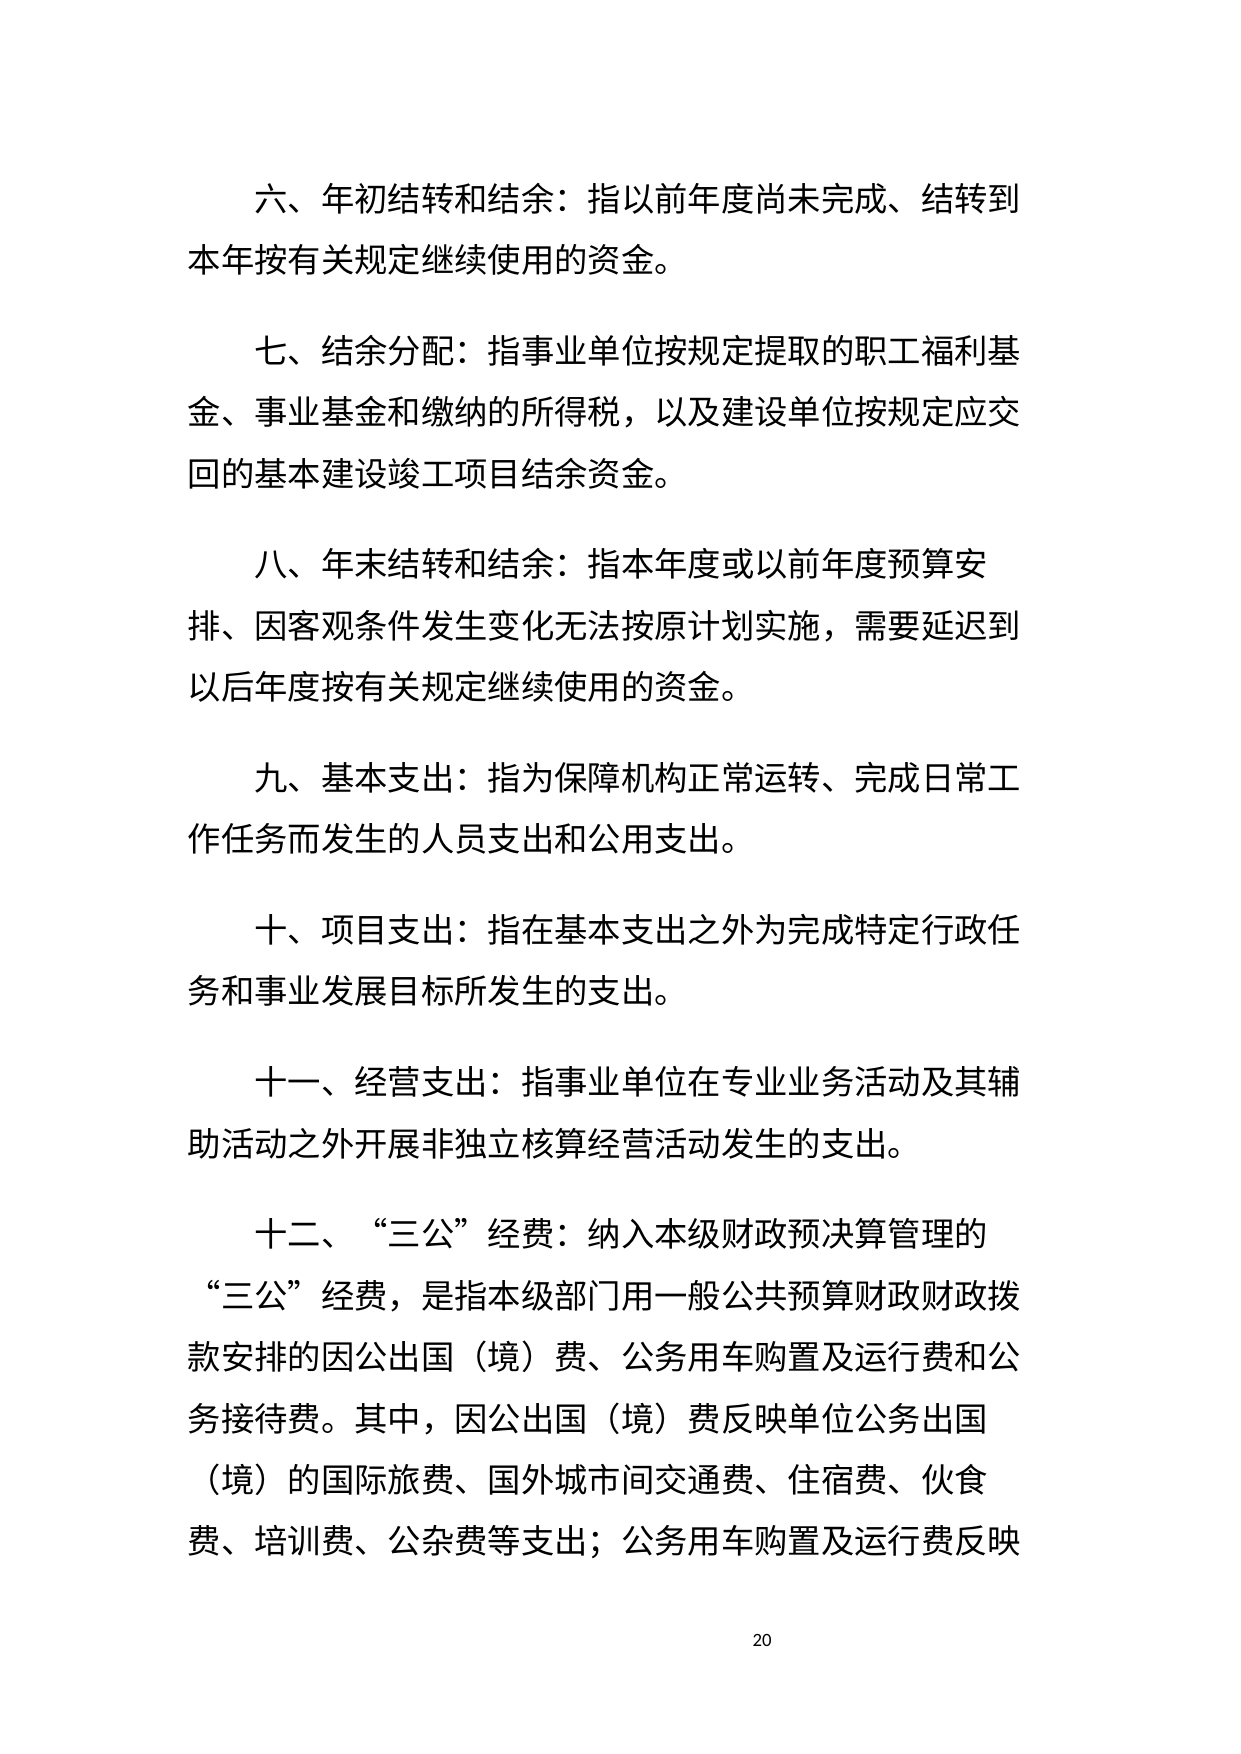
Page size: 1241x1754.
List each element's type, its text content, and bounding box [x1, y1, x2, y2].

text 六、年初结转和结余：指以前年度尚未完成、结转到本年按有关规定继续使用的资金。 [187, 162, 1053, 285]
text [187, 1197, 1053, 1566]
text 七、结余分配：指事业单位按规定提取的职工福利基金、事业基金和缴纳的所得税，以及建设单位按规定应交回的基本建设竣工项目结余资金。 [187, 314, 1053, 498]
text 八、年末结转和结余：指本年度或以前年度预算安排、因客观条件发生变化无法按原计划实施，需要延迟到以后年度按有关规定继续使用的资金。 [187, 528, 1053, 712]
text 十一、经营支出：指事业单位在专业业务活动及其辅助活动之外开展非独立核算经营活动发生的支出。 [187, 1045, 1053, 1168]
text 九、基本支出：指为保障机构正常运转、完成日常工作任务而发生的人员支出和公用支出。 [187, 741, 1053, 864]
text 十、项目支出：指在基本支出之外为完成特定行政任务和事业发展目标所发生的支出。 [187, 893, 1053, 1016]
